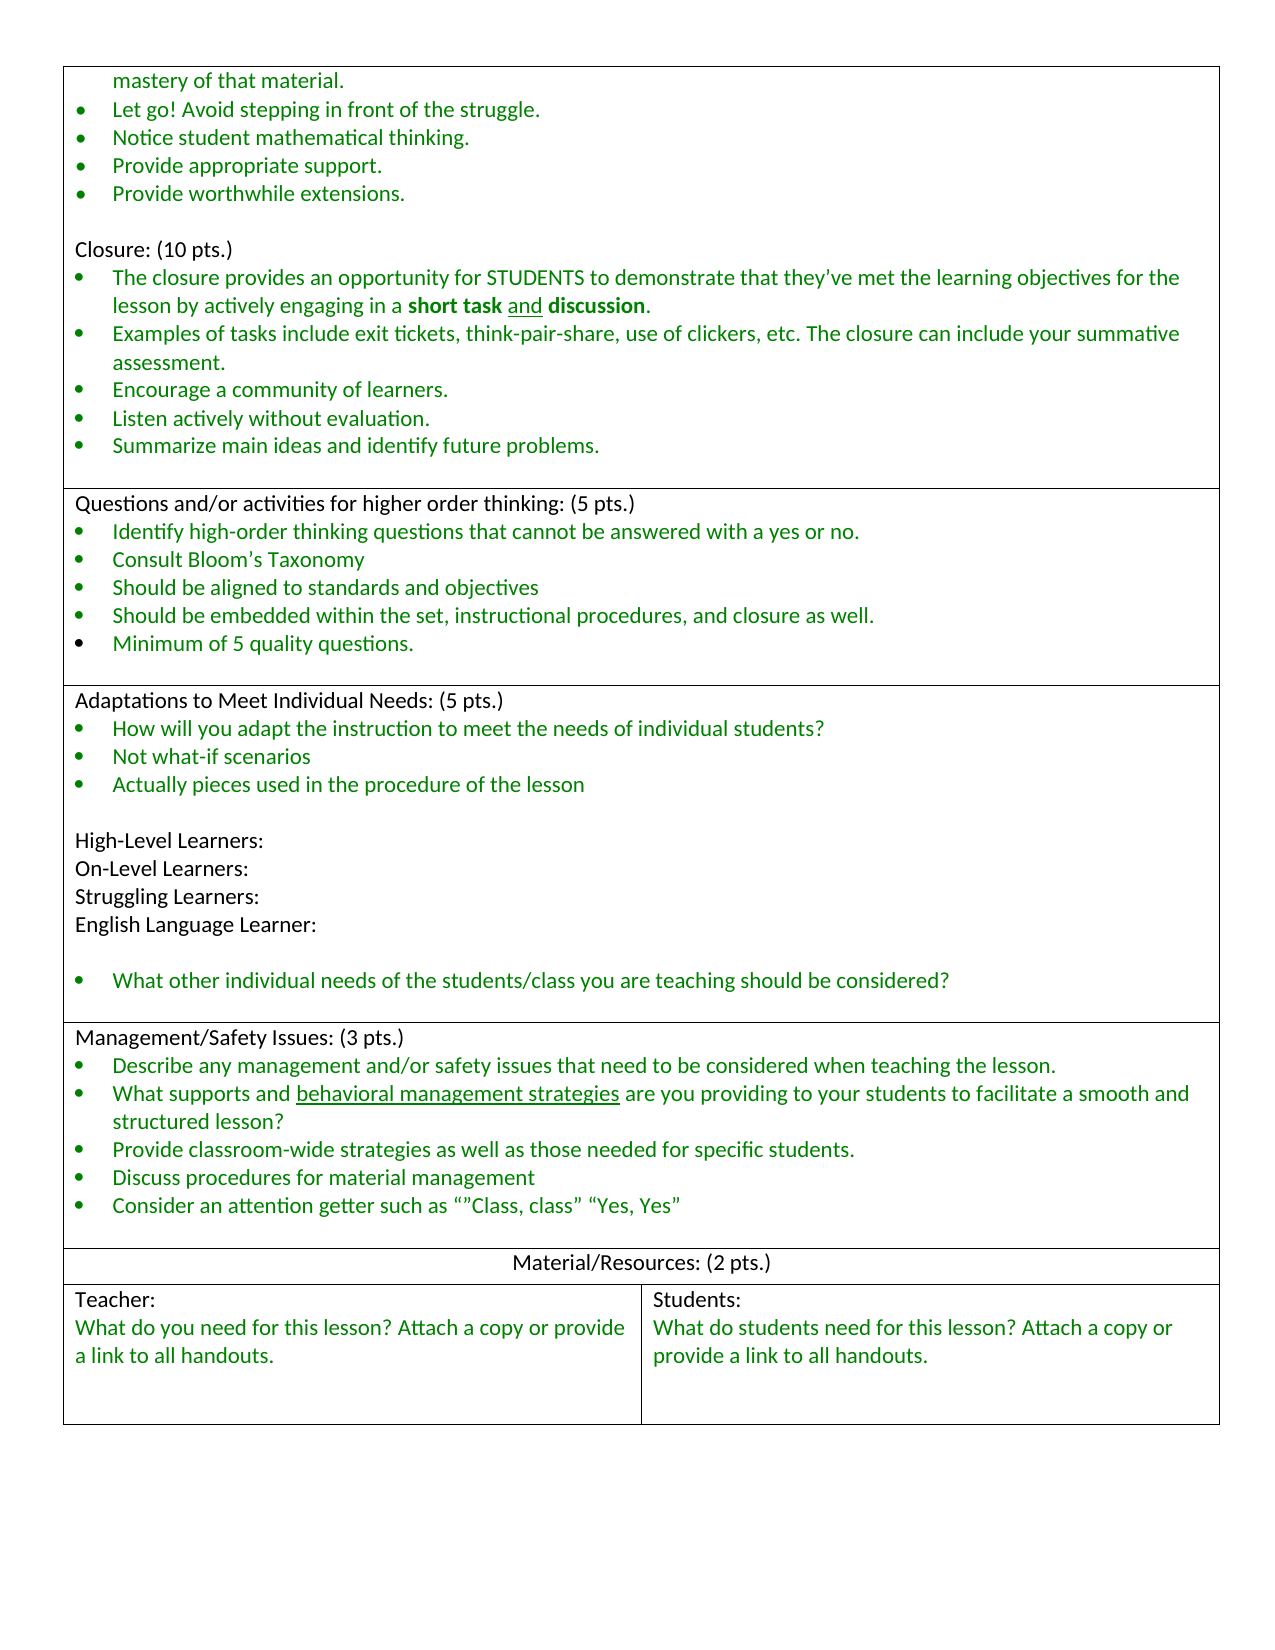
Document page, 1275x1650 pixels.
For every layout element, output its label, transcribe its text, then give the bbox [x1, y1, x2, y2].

table_cell Teacher: What do you need for this lesson? Attach a copy or provide a link to all handouts. [64, 1285, 641, 1423]
table_cell Questions and/or activities for higher order thinking: (5 pts.) Identify high-order thinking questions that cannot be answered with a yes or no. Consult Bloom’s Taxonomy Should be aligned to standards and objectives Should be embedded within the set, instructional procedures, and closure as well. Minimum of 5 quality questions. [64, 489, 1219, 685]
table_cell Students: What do students need for this lesson? Attach a copy or provide a link to all handouts. [642, 1285, 1219, 1423]
table_cell Management/Safety Issues: (3 pts.) Describe any management and/or safety issues that need to be considered when teaching the lesson. What supports and behavioral management strategies are you providing to your students to facilitate a smooth and structured lesson? Provide classroom-wide strategies as well as those needed for specific students. Discuss procedures for material management Consider an attention getter such as “”Class, class” “Yes, Yes” [64, 1023, 1219, 1247]
table_cell Material/Resources: (2 pts.) [64, 1249, 1219, 1284]
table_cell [64, 67, 1219, 488]
table_cell Adaptations to Meet Individual Needs: (5 pts.) How will you adapt the instruction to meet the needs of individual students? Not what-if scenarios Actually pieces used in the procedure of the lesson High-Level Learners: On-Level Learners: Struggling Learners: English Language Learner: What other individual needs of the students/class you are teaching should be considered? [64, 686, 1219, 1022]
